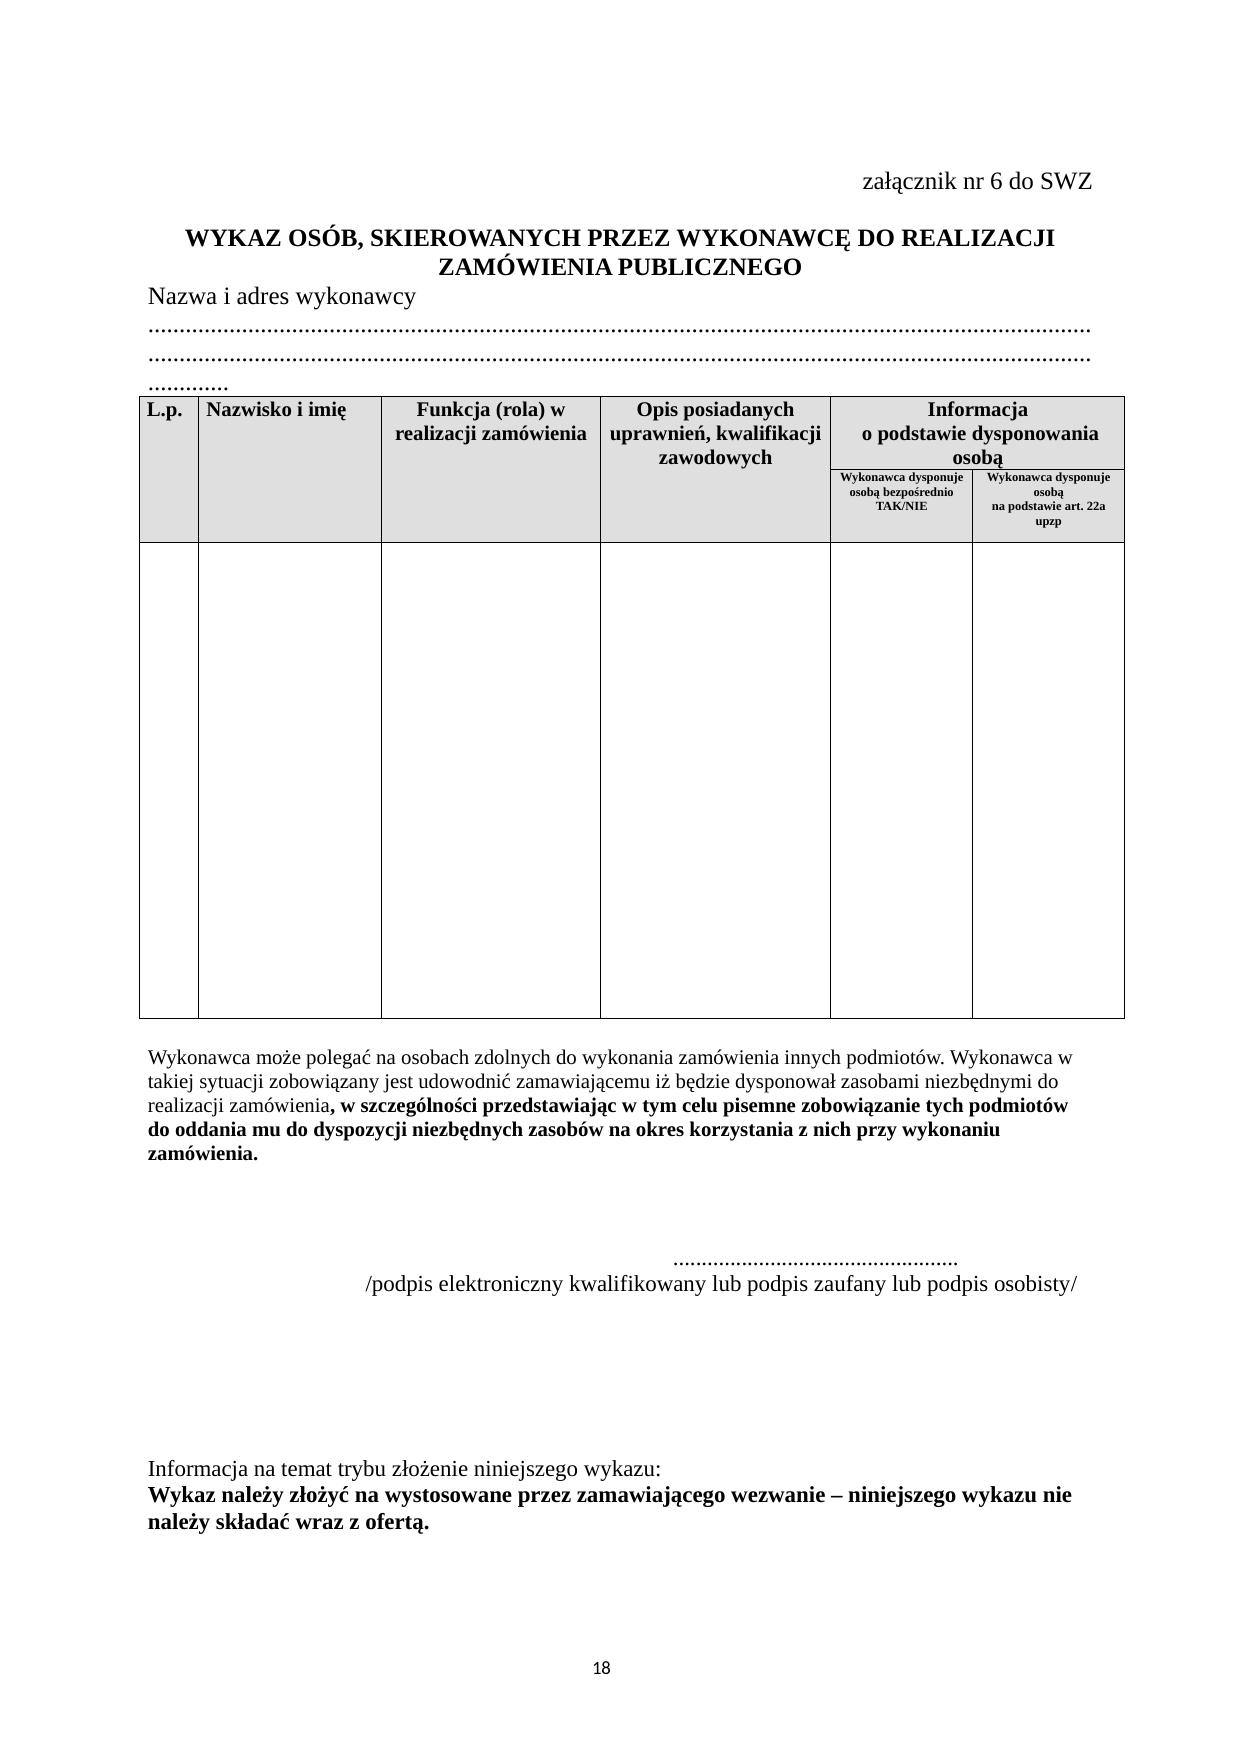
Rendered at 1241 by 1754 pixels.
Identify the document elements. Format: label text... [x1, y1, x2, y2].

table_cell [601, 543, 830, 1017]
text Wykaz należy złożyć na wystosowane przez zamawiającego wezwanie – niniejszego wykazu nie należy składać wraz z ofertą. [148, 1481, 1093, 1534]
table_cell [973, 543, 1124, 1017]
text Informacja na temat trybu złożenie niniejszego wykazu: [148, 1455, 1093, 1481]
text ....................................................................................................................................................... [148, 309, 1093, 338]
table_header Nazwisko i imię [199, 397, 381, 542]
table_cell [199, 543, 381, 1017]
text Nazwa i adres wykonawcy [148, 281, 1093, 309]
table_cell Wykonawca dysponuje osobą bezpośrednio TAK/NIE [831, 470, 972, 542]
text .................................................. [148, 1244, 1093, 1271]
table_cell [382, 543, 600, 1017]
text /podpis elektroniczny kwalifikowany lub podpis zaufany lub podpis osobisty/ [148, 1271, 1093, 1297]
text ....................................................................................................................................................... [148, 338, 1093, 367]
text ............. [148, 367, 1093, 396]
table_header L.p. [140, 397, 198, 542]
table_header Funkcja (rola) w realizacji zamówienia [382, 397, 600, 542]
text WYKAZ OSÓB, SKIEROWANYCH PRZEZ WYKONAWCĘ DO REALIZACJI ZAMÓWIENIA PUBLICZNEGO [148, 223, 1093, 281]
text załącznik nr 6 do SWZ [811, 166, 1093, 194]
text Wykonawca może polegać na osobach zdolnych do wykonania zamówienia innych podmiotów. Wykonawca w takiej sytuacji zobowiązany jest udowodnić zamawiającemu iż będzie dysponował zasobami niezbędnymi do realizacji zamówienia, w szczególności przedstawiając w tym celu pisemne zobowiązanie tych podmiotów do oddania mu do dyspozycji niezbędnych zasobów na okres korzystania z nich przy wykonaniu zamówienia. [148, 1045, 1093, 1165]
table_header Informacja o podstawie dysponowania osobą [831, 397, 1124, 469]
table_cell [140, 543, 198, 1017]
table_header Opis posiadanych uprawnień, kwalifikacji zawodowych [601, 397, 830, 542]
table_cell [831, 543, 972, 1017]
table_cell Wykonawca dysponuje osobą na podstawie art. 22a upzp [973, 470, 1124, 542]
